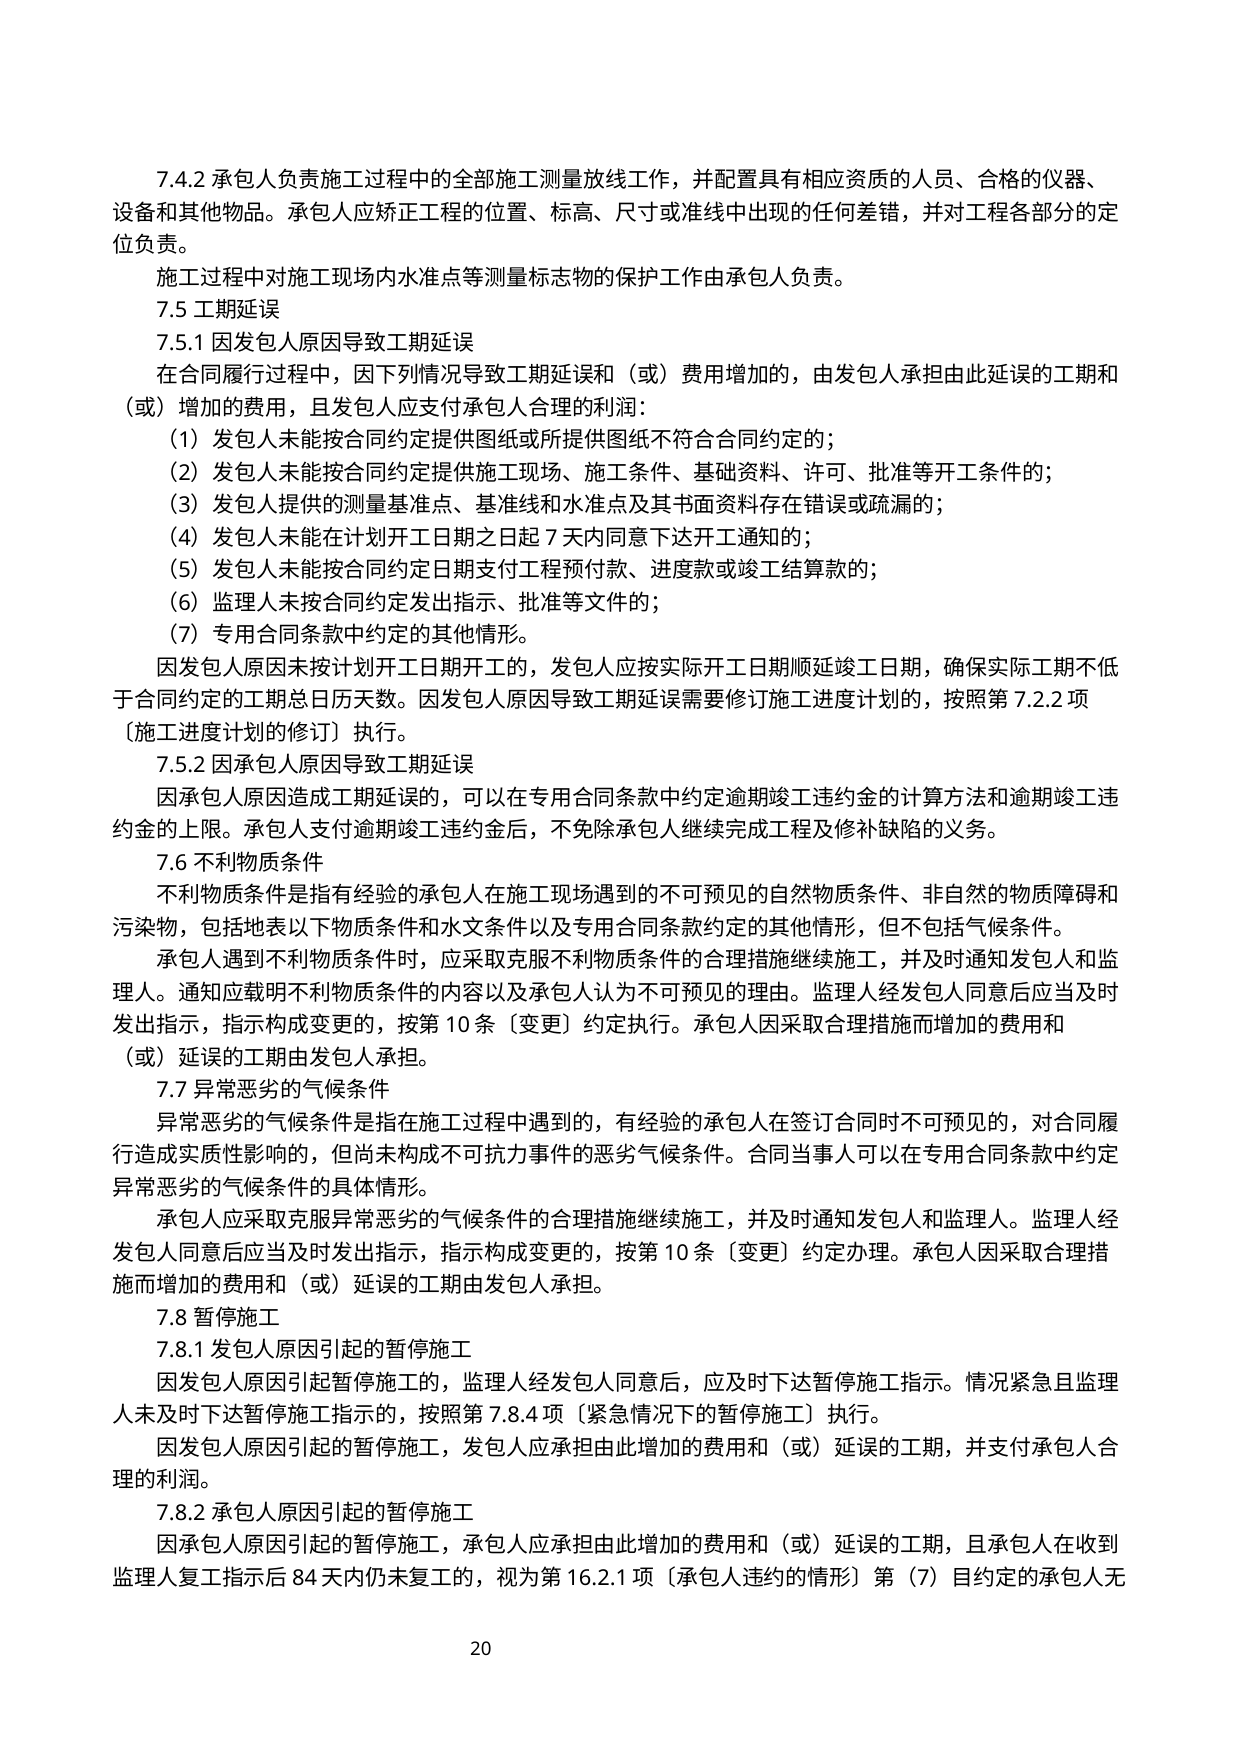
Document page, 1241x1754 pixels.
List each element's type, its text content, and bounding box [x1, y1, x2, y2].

text 承包人遇到不利物质条件时，应采取克服不利物质条件的合理措施继续施工，并及时通知发包人和监理人。通知应载明不利物质条件的内容以及承包人认为不可预见的理由。监理人经发包人同意后应当及时发出指示，指示构成变更的，按第10条〔变更〕约定执行。承包人因采取合理措施而增加的费用和（或）延误的工期由发包人承担。 [112, 942, 1128, 1072]
text 7.8 暂停施工 [112, 1299, 1128, 1332]
text 因发包人原因引起暂停施工的，监理人经发包人同意后，应及时下达暂停施工指示。情况紧急且监理人未及时下达暂停施工指示的，按照第7.8.4项〔紧急情况下的暂停施工〕执行。 [112, 1364, 1128, 1429]
subtitle 7.6 不利物质条件 [112, 844, 1128, 877]
text （6）监理人未按合同约定发出指示、批准等文件的； [112, 584, 1128, 617]
subtitle 7.5 工期延误 [112, 292, 1128, 324]
text 在合同履行过程中，因下列情况导致工期延误和（或）费用增加的，由发包人承担由此延误的工期和（或）增加的费用，且发包人应支付承包人合理的利润： [112, 357, 1128, 422]
text 7.4.2 承包人负责施工过程中的全部施工测量放线工作，并配置具有相应资质的人员、合格的仪器、设备和其他物品。承包人应矫正工程的位置、标高、尺寸或准线中出现的任何差错，并对工程各部分的定位负责。 [112, 162, 1128, 259]
text （3）发包人提供的测量基准点、基准线和水准点及其书面资料存在错误或疏漏的； [112, 487, 1128, 519]
text 因发包人原因未按计划开工日期开工的，发包人应按实际开工日期顺延竣工日期，确保实际工期不低于合同约定的工期总日历天数。因发包人原因导致工期延误需要修订施工进度计划的，按照第7.2.2项〔施工进度计划的修订〕执行。 [112, 649, 1128, 747]
text （7）专用合同条款中约定的其他情形。 [112, 617, 1128, 649]
text 因发包人原因引起的暂停施工，发包人应承担由此增加的费用和（或）延误的工期，并支付承包人合理的利润。 [112, 1429, 1128, 1494]
text 异常恶劣的气候条件是指在施工过程中遇到的，有经验的承包人在签订合同时不可预见的，对合同履行造成实质性影响的，但尚未构成不可抗力事件的恶劣气候条件。合同当事人可以在专用合同条款中约定异常恶劣的气候条件的具体情形。 [112, 1104, 1128, 1202]
text 施工过程中对施工现场内水准点等测量标志物的保护工作由承包人负责。 [112, 259, 1128, 292]
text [112, 1527, 1128, 1592]
text 7.5.1 因发包人原因导致工期延误 [112, 324, 1128, 357]
text 承包人应采取克服异常恶劣的气候条件的合理措施继续施工，并及时通知发包人和监理人。监理人经发包人同意后应当及时发出指示，指示构成变更的，按第10条〔变更〕约定办理。承包人因采取合理措施而增加的费用和（或）延误的工期由发包人承担。 [112, 1202, 1128, 1299]
text （5）发包人未能按合同约定日期支付工程预付款、进度款或竣工结算款的； [112, 552, 1128, 584]
text 7.5.2 因承包人原因导致工期延误 [112, 747, 1128, 779]
text （1）发包人未能按合同约定提供图纸或所提供图纸不符合合同约定的； [112, 422, 1128, 454]
text 不利物质条件是指有经验的承包人在施工现场遇到的不可预见的自然物质条件、非自然的物质障碍和污染物，包括地表以下物质条件和水文条件以及专用合同条款约定的其他情形，但不包括气候条件。 [112, 877, 1128, 942]
text （2）发包人未能按合同约定提供施工现场、施工条件、基础资料、许可、批准等开工条件的； [112, 454, 1128, 487]
text 7.8.1发包人原因引起的暂停施工 [112, 1332, 1128, 1364]
text （4）发包人未能在计划开工日期之日起7天内同意下达开工通知的； [112, 519, 1128, 552]
text 因承包人原因造成工期延误的，可以在专用合同条款中约定逾期竣工违约金的计算方法和逾期竣工违约金的上限。承包人支付逾期竣工违约金后，不免除承包人继续完成工程及修补缺陷的义务。 [112, 779, 1128, 844]
text 7.8.2 承包人原因引起的暂停施工 [112, 1494, 1128, 1527]
subtitle 7.7 异常恶劣的气候条件 [112, 1072, 1128, 1104]
